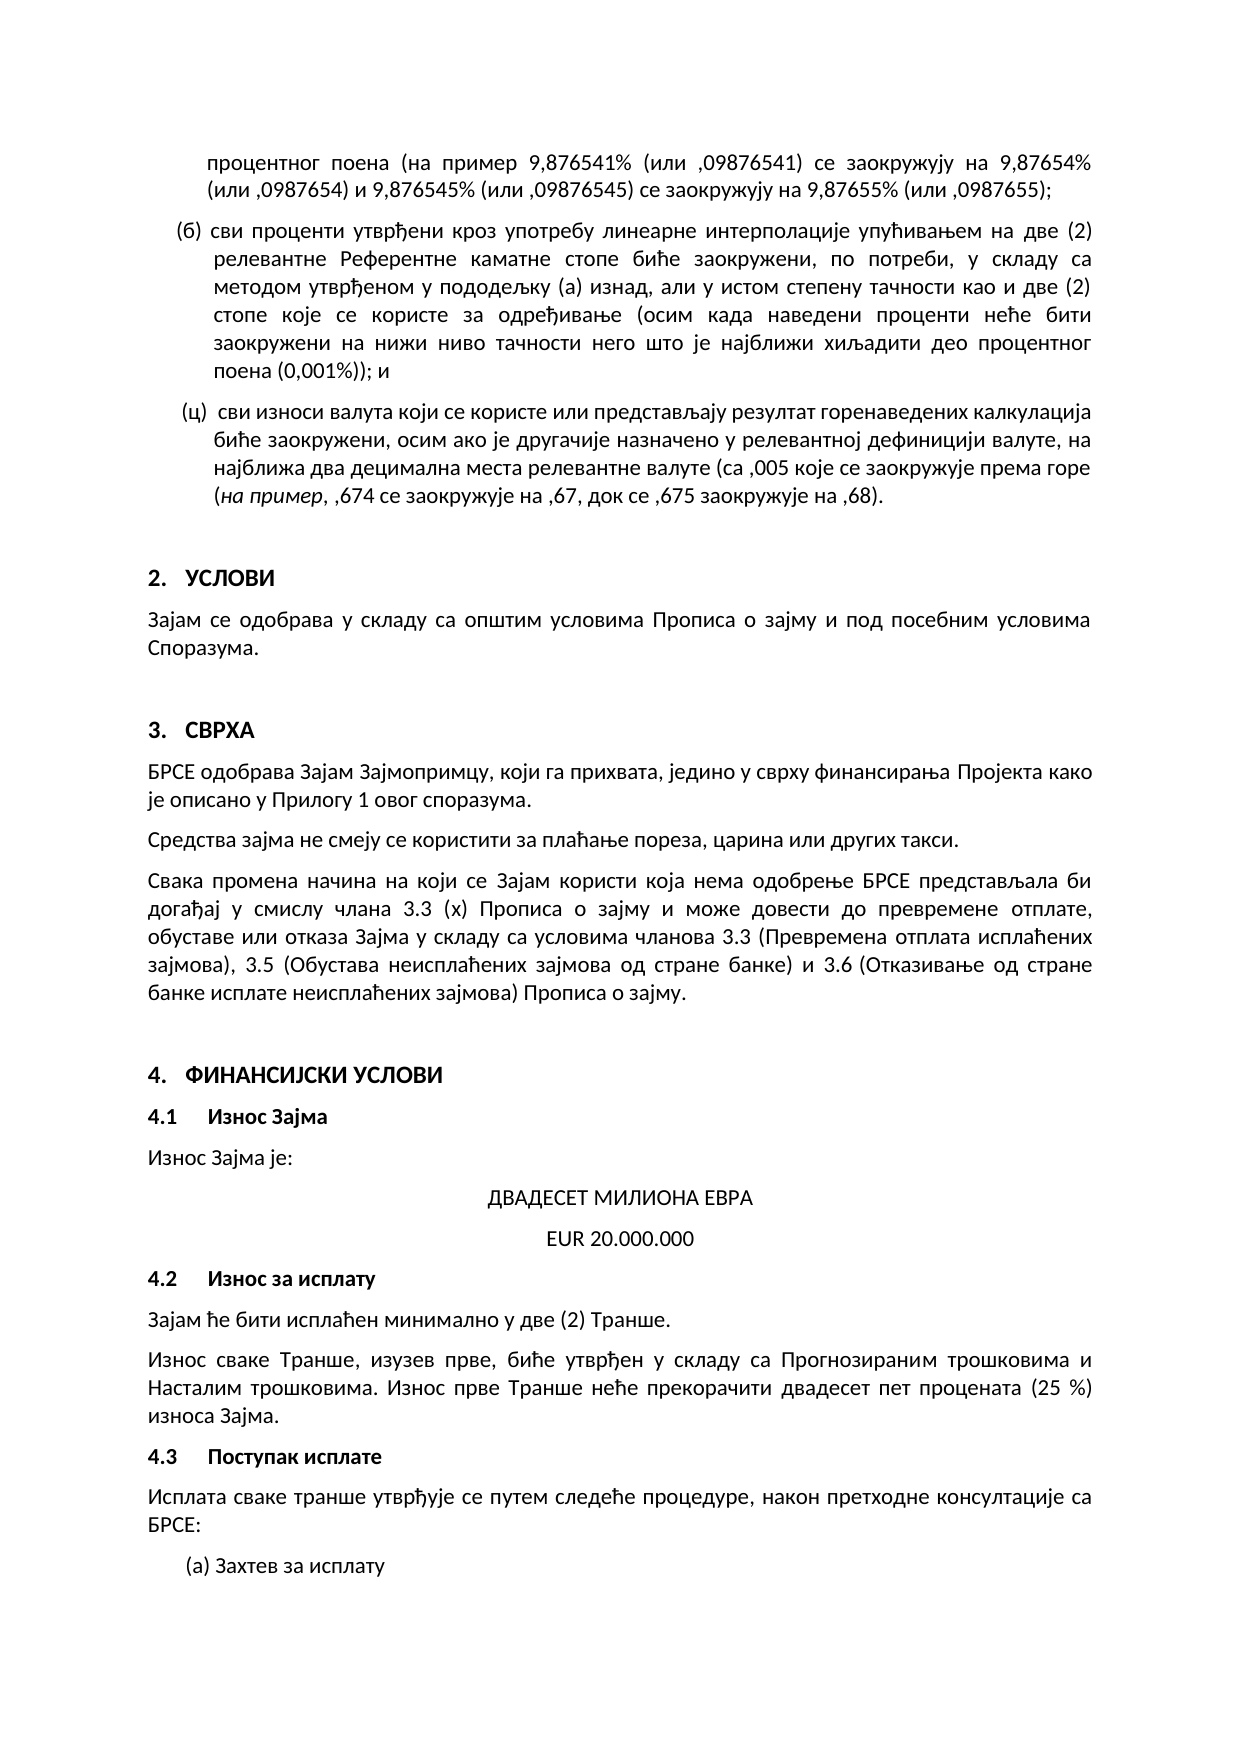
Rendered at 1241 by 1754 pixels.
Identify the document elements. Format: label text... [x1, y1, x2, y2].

subtitle УСЛОВИ [148, 562, 1093, 592]
text (a) Захтев за исплату [185, 1551, 1093, 1579]
text Зајам ће бити исплаћен минимално у две (2) Транше. [148, 1305, 1093, 1333]
subtitle СВРХА [148, 714, 1093, 744]
text (ц) сви износи валута који се користе или представљају резултат горенаведених калкулација биће заокружени, осим ако је другачије назначено у релевантној дефиницији валуте, на најближа два децимална места релевантне валуте (са ,005 које се заокружује према горе (на пример, ,674 се заокружује на ,67, док се ,675 заокружује на ,68). [176, 397, 1093, 509]
text Износ сваке Транше, изузев прве, биће утврђен у складу са Прогнозираним трошковима и Насталим трошковима. Износ прве Транше неће прекорачити двадесет пет процената (25 %) износа Зајма. [148, 1345, 1093, 1429]
subtitle Поступак исплате [148, 1442, 1093, 1470]
text EUR 20.000.000 [148, 1224, 1093, 1252]
subtitle Износ Зајма [148, 1102, 1093, 1130]
text Исплата сваке транше утврђује се путем следеће процедуре, након претходне консултације са БРСЕ: [148, 1482, 1093, 1538]
subtitle ФИНАНСИЈСКИ УСЛОВИ [148, 1059, 1093, 1090]
text ДВАДЕСЕТ МИЛИОНА ЕВРА [148, 1183, 1093, 1211]
text БРСЕ одобрава Зајам Зајмопримцу, који га прихвата, једино у сврху финансирања Пројекта како је описано у Прилогу 1 овог споразума. [148, 757, 1093, 813]
text Зајам се одобрава у складу са општим условима Прописа о зајму и под посебним условима Споразума. [148, 605, 1093, 661]
text (б) сви проценти утврђени кроз употребу линеарне интерполације упућивањем на две (2) релевантне Референтне каматне стопе биће заокружени, по потреби, у складу са методом утврђеном у пододељку (a) изнад, али у истом степену тачности као и две (2) стопе које се користе за одређивање (осим када наведени проценти неће бити заокружени на нижи ниво тачности него што је најближи хиљадити део процентног поена (0,001%)); и [176, 216, 1093, 384]
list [177, 148, 1093, 204]
subtitle Износ за исплату [148, 1264, 1093, 1292]
text Свака промена начина на који се Зајам користи која нема одобрење БРСЕ представљала би догађај у смислу члана 3.3 (х) Прописа о зајму и може довести до превремене отплате, обуставе или отказа Зајма у складу са условима чланова 3.3 (Превремена отплата исплаћених зајмова), 3.5 (Обустава неисплаћених зајмова од стране банке) и 3.6 (Отказивање од стране банке исплате неисплаћених зајмова) Прописа о зајму. [148, 866, 1093, 1006]
text Средства зајма не смеју се користити за плаћање пореза, царина или других такси. [148, 826, 1093, 853]
text Износ Зајма је: [148, 1143, 1093, 1171]
